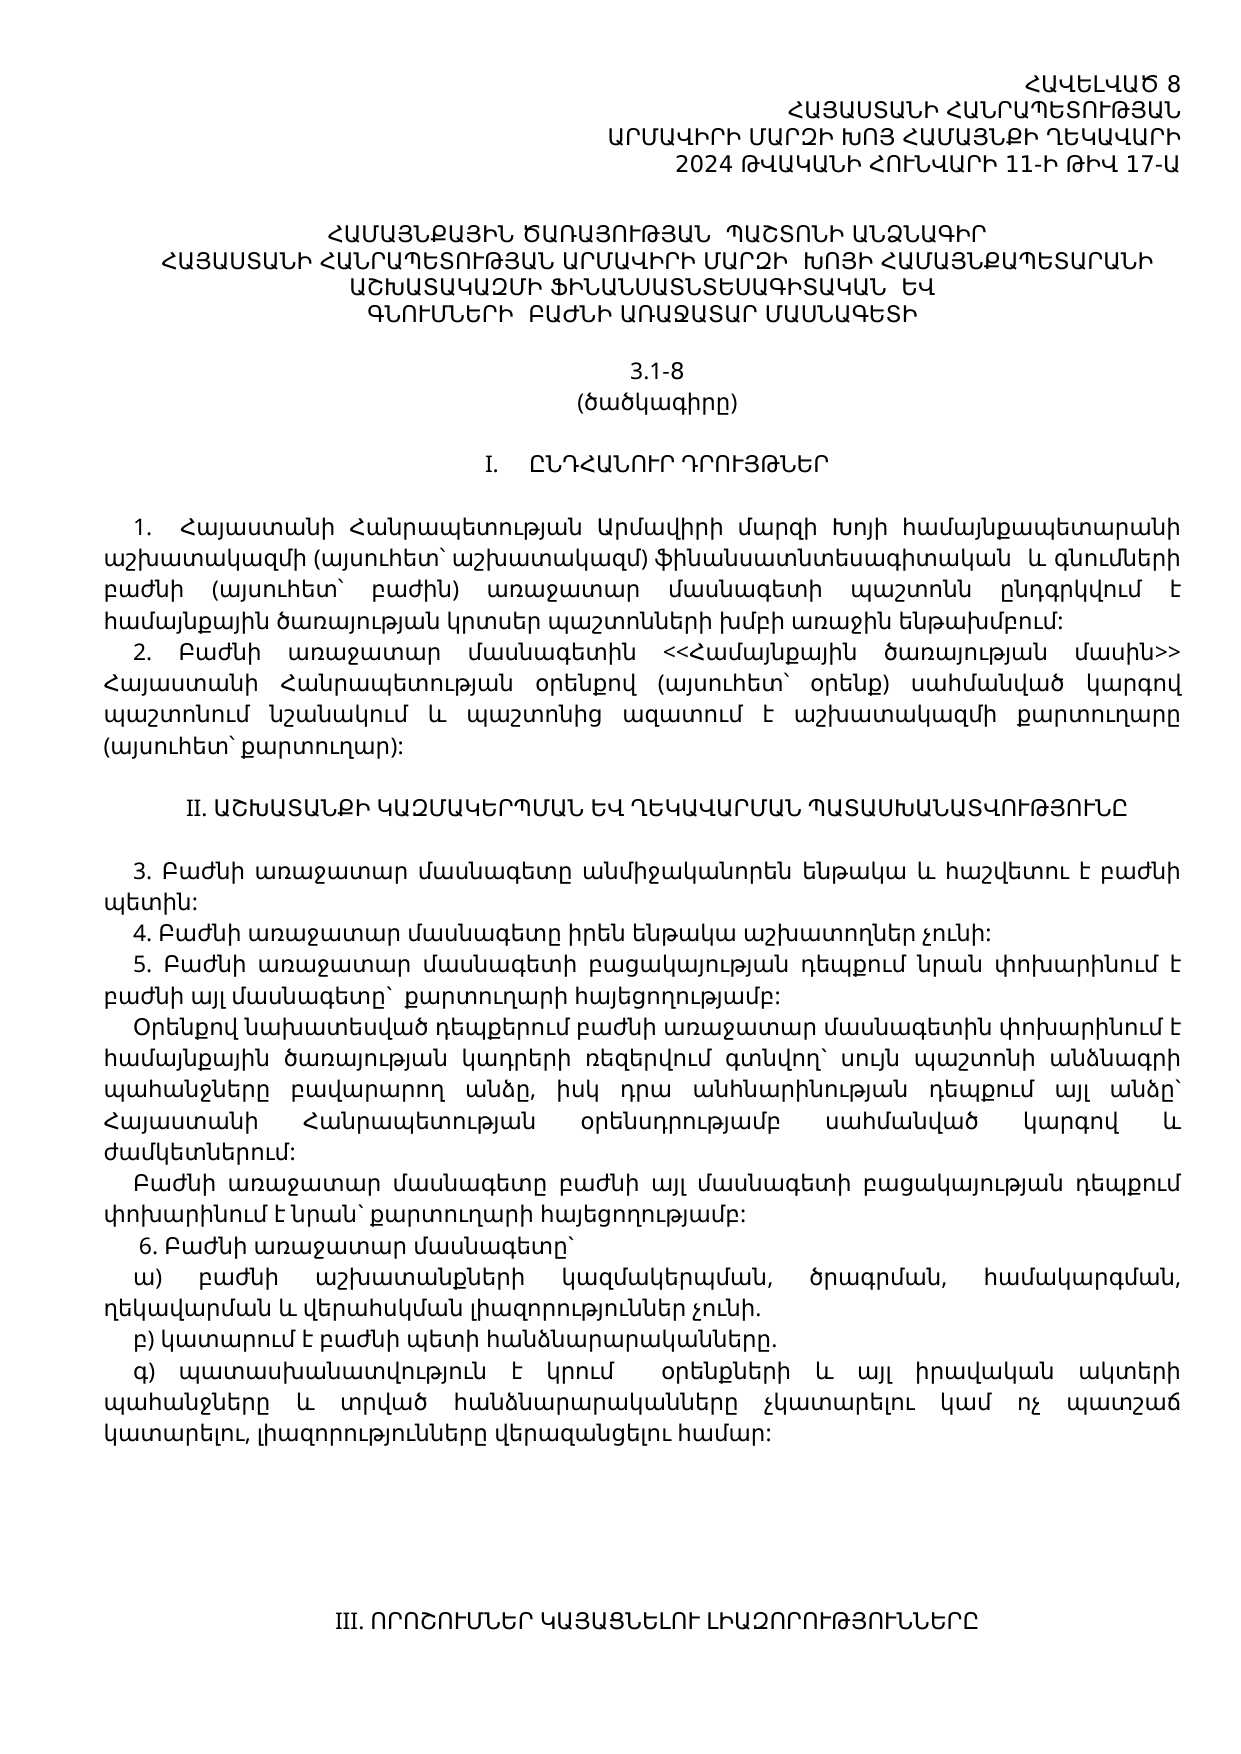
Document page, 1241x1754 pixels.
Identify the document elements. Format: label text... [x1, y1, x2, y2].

text գ) պատասխանատվություն է կրում օրենքների և այլ իրավական ակտերի պահանջները և տրված հանձնարարականները չկատարելու կամ ոչ պատշաճ կատարելու, լիազորությունները վերազանցելու համար: [103, 1354, 1181, 1448]
text 3.1-8 [103, 354, 1181, 386]
text 2. Բաժնի առաջատար մասնագետին <<Համայնքային ծառայության մասին>> Հայաստանի Հանրապետության օրենքով (այսուհետ՝ օրենք) սահմանված կարգով պաշտոնում նշանակում և պաշտոնից ազատում է աշխատակազմի քարտուղարը (այսուհետ՝ քարտուղար): [103, 636, 1181, 761]
text (ծածկագիրը) [103, 386, 1181, 417]
text ՀԱՎԵԼՎԱԾ 8 [103, 71, 1181, 97]
text ա) բաժնի աշխատանքների կազմակերպման, ծրագրման, համակարգման, ղեկավարման և վերահսկման լիազորություններ չունի. [103, 1261, 1181, 1323]
text 6. Բաժնի առաջատար մասնագետը` [103, 1229, 1181, 1261]
text 3. Բաժնի առաջատար մասնագետը անմիջականորեն ենթակա և հաշվետու է բաժնի պետին: [103, 854, 1181, 917]
text II. ԱՇԽԱՏԱՆՔԻ ԿԱԶՄԱԿԵՐՊՄԱՆ ԵՎ ՂԵԿԱՎԱՐՄԱՆ ՊԱՏԱՍԽԱՆԱՏՎՈՒԹՅՈՒՆԸ [103, 792, 1181, 823]
text III. ՈՐՈՇՈՒՄՆԵՐ ԿԱՅԱՑՆԵԼՈՒ ԼԻԱԶՈՐՈՒԹՅՈՒՆՆԵՐԸ [103, 1604, 1181, 1636]
list ԸՆԴՀԱՆՈՒՐ ԴՐՈՒՅԹՆԵՐ [103, 448, 1181, 479]
text 5. Բաժնի առաջատար մասնագետի բացակայության դեպքում նրան փոխարինում է բաժնի այլ մասնագետը` քարտուղարի հայեցողությամբ: [103, 948, 1181, 1011]
text 4. Բաժնի առաջատար մասնագետը իրեն ենթակա աշխատողներ չունի: [103, 917, 1181, 948]
text Օրենքով նախատեսված դեպքերում բաժնի առաջատար մասնագետին փոխարինում է համայնքային ծառայության կադրերի ռեզերվում գտնվող` սույն պաշտոնի անձնագրի պահանջները բավարարող անձը, իսկ դրա անհնարինության դեպքում այլ անձը` Հայաստանի Հանրապետության օրենսդրությամբ սահմանված կարգով և ժամկետներում: [103, 1011, 1181, 1167]
text ՀԱՅԱՍՏԱՆԻ ՀԱՆՐԱՊԵՏՈՒԹՅԱՆ [103, 97, 1181, 124]
text Բաժնի առաջատար մասնագետը բաժնի այլ մասնագետի բացակայության դեպքում փոխարինում է նրան` քարտուղարի հայեցողությամբ: [103, 1167, 1181, 1229]
text բ) կատարում է բաժնի պետի հանձնարարականները. [103, 1323, 1181, 1354]
text ՀԱՅԱՍՏԱՆԻ ՀԱՆՐԱՊԵՏՈՒԹՅԱՆ ԱՐՄԱՎԻՐԻ ՄԱՐԶԻ ԽՈՅԻ ՀԱՄԱՅՆՔԱՊԵՏԱՐԱՆԻ ԱՇԽԱՏԱԿԱԶՄԻ ՖԻՆԱՆՍԱՏՆՏԵՍԱԳԻՏԱԿԱՆ ԵՎ ԳՆՈՒՄՆԵՐԻ ԲԱԺՆԻ ԱՌԱՋԱՏԱՐ ՄԱՍՆԱԳԵՏԻ [103, 248, 1181, 328]
text 2024 ԹՎԱԿԱՆԻ ՀՈՒՆՎԱՐԻ 11-Ի ԹԻՎ 17-Ա [103, 151, 1181, 177]
text 1. Հայաստանի Հանրապետության Արմավիրի մարզի Խոյի համայնքապետարանի աշխատակազմի (այսուհետ՝ աշխատակազմ) ֆինանսատնտեսագիտական և գնումների բաժնի (այսուհետ՝ բաժին) առաջատար մասնագետի պաշտոնն ընդգրկվում է համայնքային ծառայության կրտսեր պաշտոնների խմբի առաջին ենթախմբում: [103, 511, 1181, 636]
text ԱՐՄԱՎԻՐԻ ՄԱՐԶԻ ԽՈՅ ՀԱՄԱՅՆՔԻ ՂԵԿԱՎԱՐԻ [103, 124, 1181, 151]
text ՀԱՄԱՅՆՔԱՅԻՆ ԾԱՌԱՅՈՒԹՅԱՆ ՊԱՇՏՈՆԻ ԱՆՁՆԱԳԻՐ [103, 221, 1181, 248]
